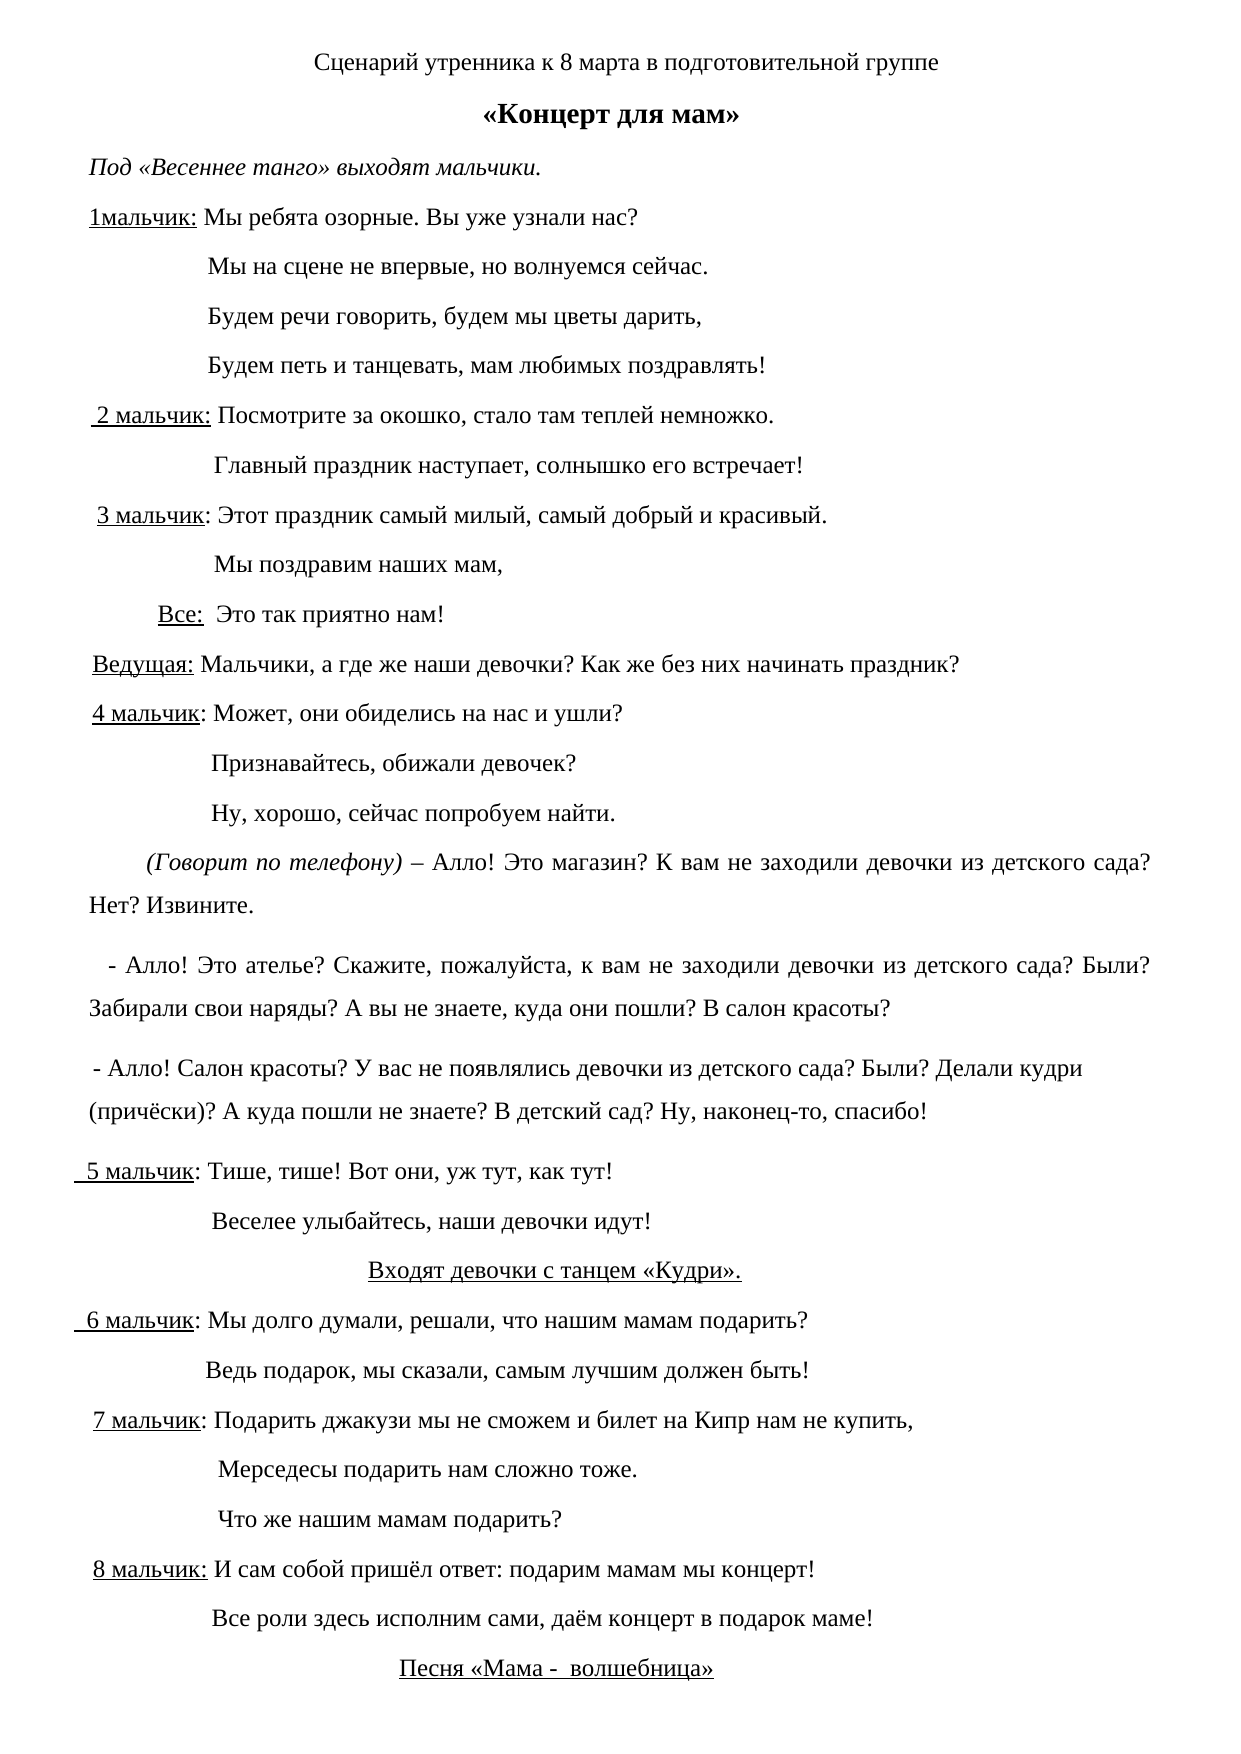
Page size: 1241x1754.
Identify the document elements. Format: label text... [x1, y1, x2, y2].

text Ну, хорошо, сейчас попробуем найти. [29, 798, 1152, 827]
text Признавайтесь, обижали девочек? [29, 748, 1152, 777]
text Мы поздравим наших мам, [89, 549, 1152, 578]
text Веселее улыбайтесь, наши девочки идут! [74, 1206, 1152, 1235]
text Все роли здесь исполним сами, даём концерт в подарок маме! [74, 1603, 1152, 1632]
text Песня «Мама - волшебница» [74, 1653, 1152, 1682]
text Сценарий утренника к 8 марта в подготовительной группе [89, 47, 1152, 76]
text Входят девочки с танцем «Кудри». [74, 1256, 1152, 1284]
text Ведь подарок, мы сказали, самым лучшим должен быть! [74, 1355, 1152, 1384]
text 8 мальчик: И сам собой пришёл ответ: подарим мамам мы концерт! [74, 1554, 1152, 1582]
text Главный праздник наступает, солнышко его встречает! [89, 450, 1152, 479]
text 7 мальчик: Подарить джакузи мы не сможем и билет на Кипр нам не купить, [74, 1405, 1152, 1433]
text 1мальчик: Мы ребята озорные. Вы уже узнали нас? [89, 202, 1063, 230]
text 6 мальчик: Мы долго думали, решали, что нашим мамам подарить? [74, 1305, 1152, 1334]
text Мы на сцене не впервые, но волнуемся сейчас. [89, 251, 1152, 280]
text 2 мальчик: Посмотрите за окошко, стало там теплей немножко. [59, 400, 1152, 429]
text Под «Весеннее танго» выходят мальчики. [89, 152, 1152, 181]
text Все: Это так приятно нам! [89, 599, 1152, 628]
text Что же нашим мамам подарить? [74, 1504, 1152, 1533]
text 5 мальчик: Тише, тише! Вот они, уж тут, как тут! [74, 1156, 1152, 1185]
text «Концерт для мам» [89, 97, 1152, 130]
text - Алло! Это ателье? Скажите, пожалуйста, к вам не заходили девочки из детского сада? Были? Забирали свои наряды? А вы не знаете, куда они пошли? В салон красоты? [74, 950, 1152, 1022]
text Ведущая: Мальчики, а где же наши девочки? Как же без них начинать праздник? [29, 649, 1152, 677]
text 4 мальчик: Может, они обиделись на нас и ушли? [29, 698, 1152, 727]
text Будем речи говорить, будем мы цветы дарить, [89, 301, 1152, 330]
text Будем петь и танцевать, мам любимых поздравлять! [89, 351, 1152, 379]
text 3 мальчик: Этот праздник самый милый, самый добрый и красивый. [59, 500, 1152, 528]
text - Алло! Салон красоты? У вас не появлялись девочки из детского сада? Были? Делали кудри (причёски)? А куда пошли не знаете? В детский сад? Ну, наконец-то, спасибо! [74, 1053, 1152, 1125]
text Мерседесы подарить нам сложно тоже. [74, 1454, 1152, 1483]
text (Говорит по телефону) – Алло! Это магазин? К вам не заходили девочки из детского сада? Нет? Извините. [89, 847, 1152, 919]
